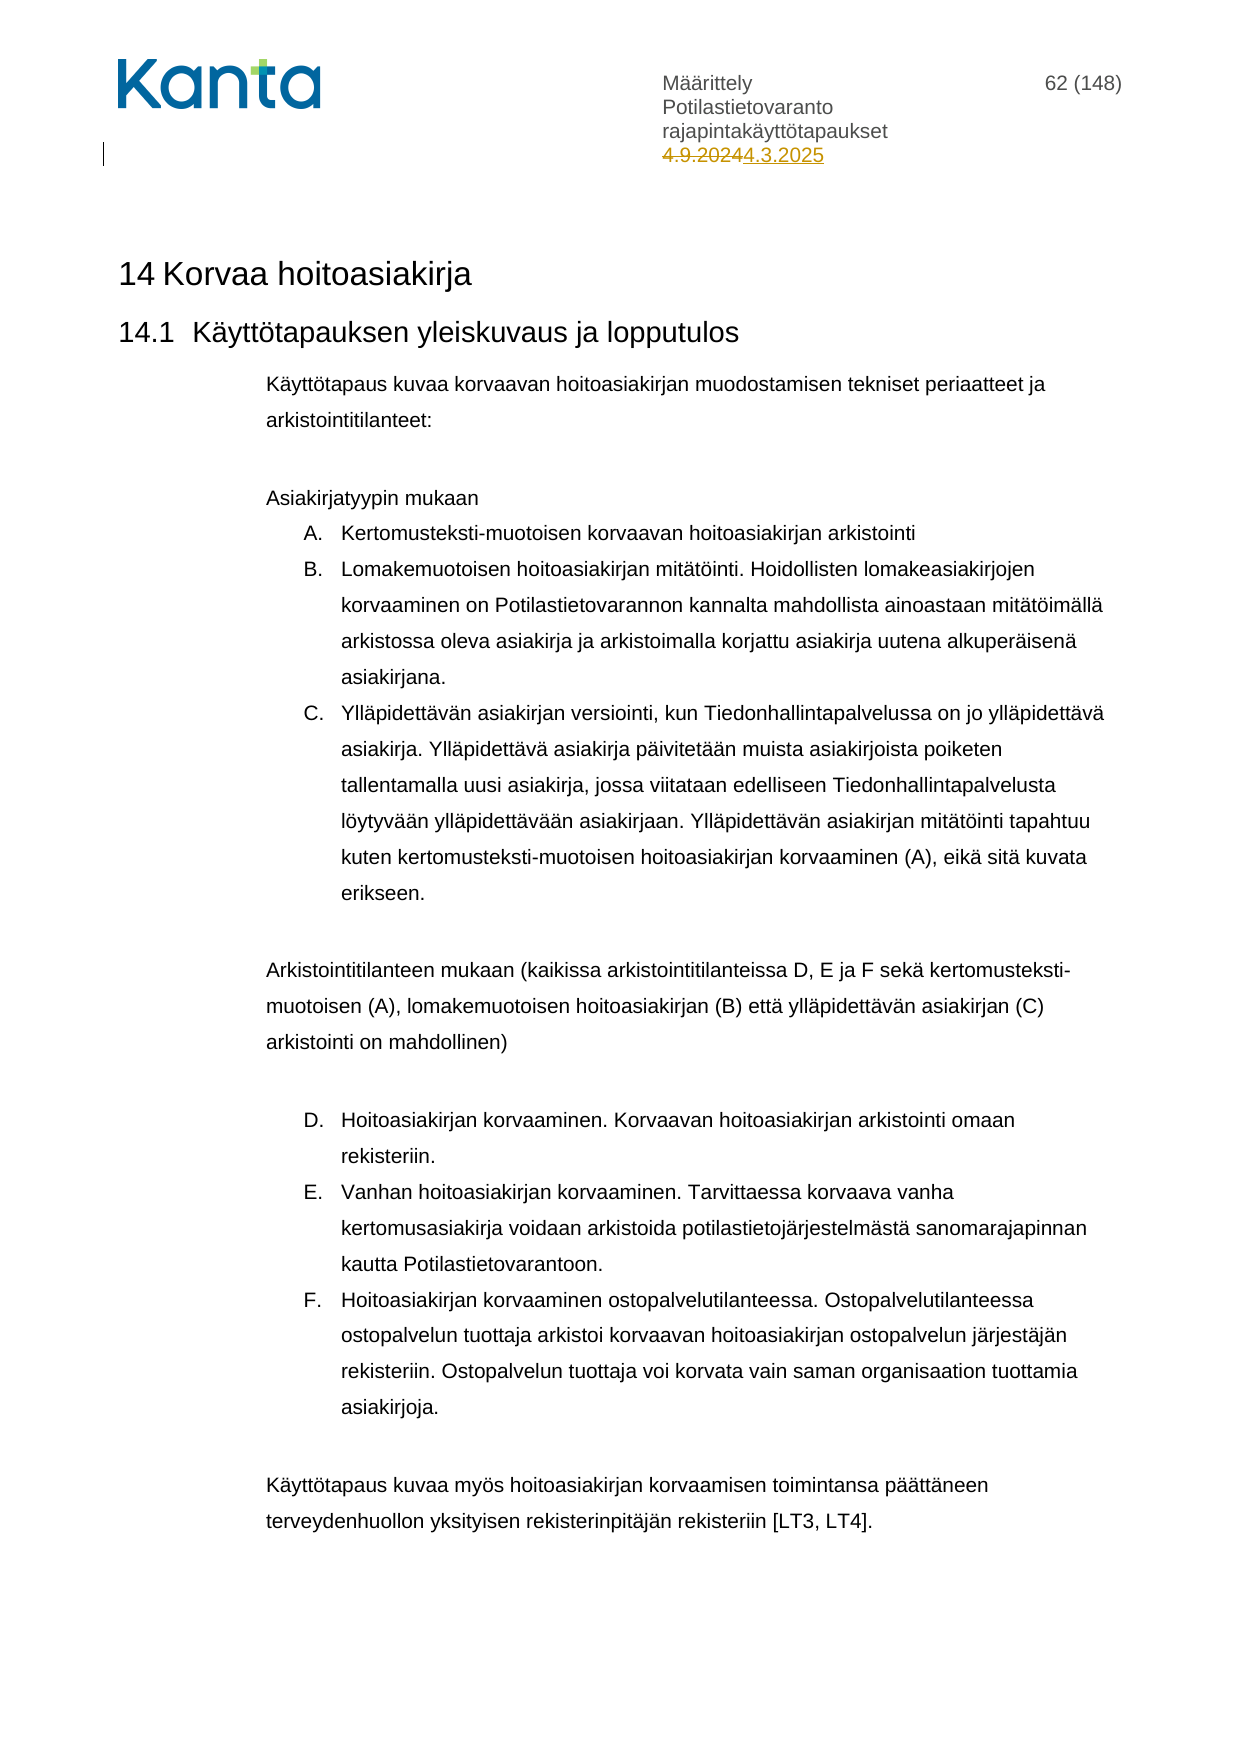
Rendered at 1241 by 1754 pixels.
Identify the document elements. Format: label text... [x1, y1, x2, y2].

picture [118, 59, 321, 109]
text Arkistointitilanteen mukaan (kaikissa arkistointitilanteissa D, E ja F sekä kertomusteksti-muotoisen (A), lomakemuotoisen hoitoasiakirjan (B) että ylläpidettävän asiakirjan (C) arkistointi on mahdollinen) [266, 958, 1107, 1054]
subtitle Korvaa hoitoasiakirja [118, 254, 1107, 292]
list Hoitoasiakirjan korvaaminen. Korvaavan hoitoasiakirjan arkistointi omaan rekisteriin. [303, 1108, 1107, 1168]
subtitle Käyttötapauksen yleiskuvaus ja lopputulos [118, 315, 1107, 349]
list Lomakemuotoisen hoitoasiakirjan mitätöinti. Hoidollisten lomakeasiakirjojen korvaaminen on Potilastietovarannon kannalta mahdollista ainoastaan mitätöimällä arkistossa oleva asiakirja ja arkistoimalla korjattu asiakirja uutena alkuperäisenä asiakirjana. [303, 557, 1107, 689]
text Asiakirjatyypin mukaan [266, 485, 1107, 509]
list Hoitoasiakirjan korvaaminen ostopalvelutilanteessa. Ostopalvelutilanteessa ostopalvelun tuottaja arkistoi korvaavan hoitoasiakirjan ostopalvelun järjestäjän rekisteriin. Ostopalvelun tuottaja voi korvata vain saman organisaation tuottamia asiakirjoja. [303, 1287, 1107, 1419]
list Ylläpidettävän asiakirjan versiointi, kun Tiedonhallintapalvelussa on jo ylläpidettävä asiakirja. Ylläpidettävä asiakirja päivitetään muista asiakirjoista poiketen tallentamalla uusi asiakirja, jossa viitataan edelliseen Tiedonhallintapalvelusta löytyvään ylläpidettävään asiakirjaan. Ylläpidettävän asiakirjan mitätöinti tapahtuu kuten kertomusteksti-muotoisen hoitoasiakirjan korvaaminen (A), eikä sitä kuvata erikseen. [303, 701, 1107, 904]
list Kertomusteksti-muotoisen korvaavan hoitoasiakirjan arkistointi [303, 521, 1107, 545]
list Vanhan hoitoasiakirjan korvaaminen. Tarvittaessa korvaava vanha kertomusasiakirja voidaan arkistoida potilastietojärjestelmästä sanomarajapinnan kautta Potilastietovarantoon. [303, 1179, 1107, 1275]
text Käyttötapaus kuvaa korvaavan hoitoasiakirjan muodostamisen tekniset periaatteet ja arkistointitilanteet: [266, 372, 1107, 432]
text Käyttötapaus kuvaa myös hoitoasiakirjan korvaamisen toimintansa päättäneen terveydenhuollon yksityisen rekisterinpitäjän rekisteriin [LT3, LT4]. [266, 1473, 1107, 1533]
